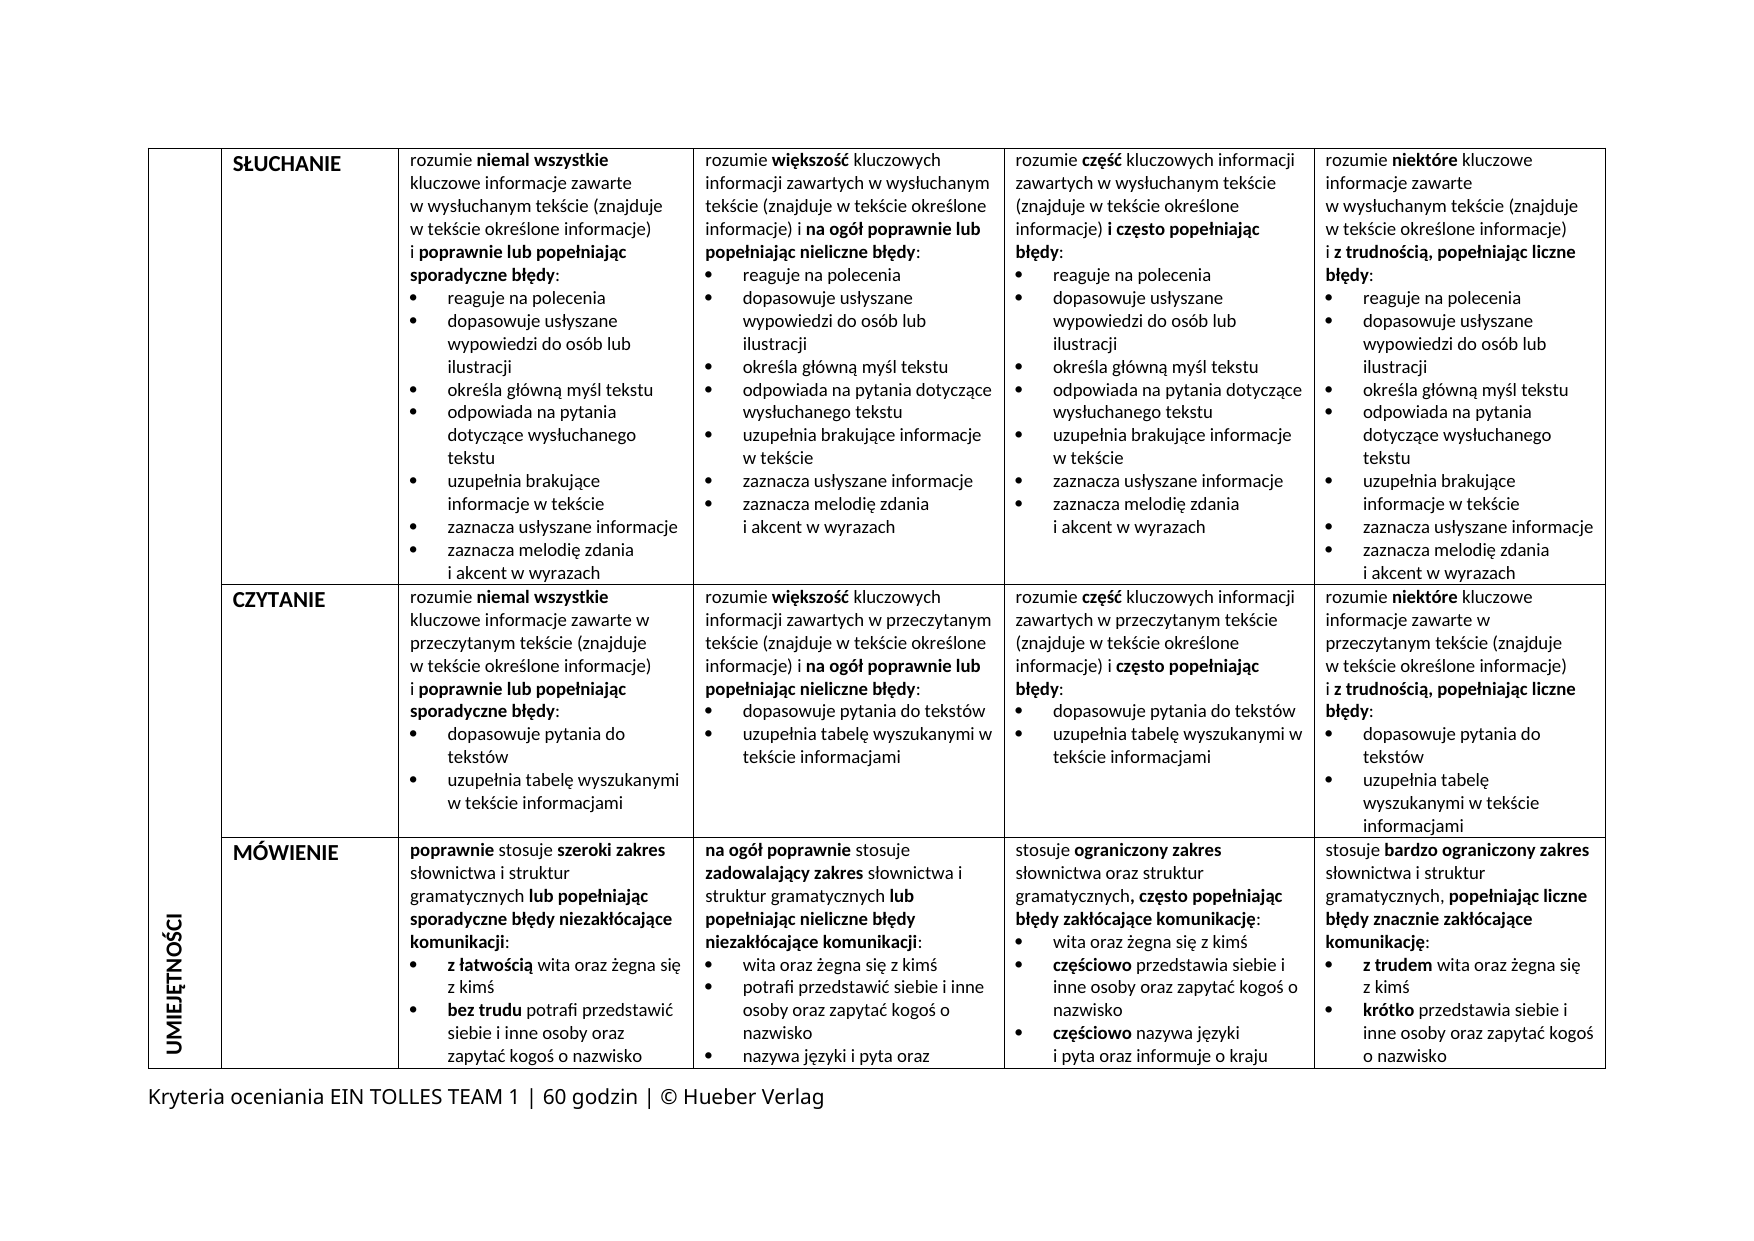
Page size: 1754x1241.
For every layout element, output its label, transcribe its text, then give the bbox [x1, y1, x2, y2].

table_cell rozumie część kluczowych informacji zawartych w wysłuchanym tekście (znajduje w tekście określone informacje) i często popełniając błędy: reaguje na polecenia dopasowuje usłyszane wypowiedzi do osób lub ilustracji określa główną myśl tekstu odpowiada na pytania dotyczące wysłuchanego tekstu uzupełnia brakujące informacje w tekście zaznacza usłyszane informacje zaznacza melodię zdania i akcent w wyrazach [1005, 149, 1314, 584]
table_cell rozumie niektóre kluczowe informacje zawarte w wysłuchanym tekście (znajduje w tekście określone informacje) i z trudnością, popełniając liczne błędy: reaguje na polecenia dopasowuje usłyszane wypowiedzi do osób lub ilustracji określa główną myśl tekstu odpowiada na pytania dotyczące wysłuchanego tekstu uzupełnia brakujące informacje w tekście zaznacza usłyszane informacje zaznacza melodię zdania i akcent w wyrazach [1315, 149, 1605, 584]
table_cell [1315, 838, 1605, 1067]
table_cell rozumie większość kluczowych informacji zawartych w wysłuchanym tekście (znajduje w tekście określone informacje) i na ogół poprawnie lub popełniając nieliczne błędy: reaguje na polecenia dopasowuje usłyszane wypowiedzi do osób lub ilustracji określa główną myśl tekstu odpowiada na pytania dotyczące wysłuchanego tekstu uzupełnia brakujące informacje w tekście zaznacza usłyszane informacje zaznacza melodię zdania i akcent w wyrazach [694, 149, 1004, 584]
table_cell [399, 838, 693, 1067]
table_cell rozumie niemal wszystkie kluczowe informacje zawarte w przeczytanym tekście (znajduje w tekście określone informacje) i poprawnie lub popełniając sporadyczne błędy: dopasowuje pytania do tekstów uzupełnia tabelę wyszukanymi w tekście informacjami [399, 585, 693, 837]
table_cell rozumie niemal wszystkie kluczowe informacje zawarte w wysłuchanym tekście (znajduje w tekście określone informacje) i poprawnie lub popełniając sporadyczne błędy: reaguje na polecenia dopasowuje usłyszane wypowiedzi do osób lub ilustracji określa główną myśl tekstu odpowiada na pytania dotyczące wysłuchanego tekstu uzupełnia brakujące informacje w tekście zaznacza usłyszane informacje zaznacza melodię zdania i akcent w wyrazach [399, 149, 693, 584]
table_cell CZYTANIE [222, 585, 398, 837]
table_cell SŁUCHANIE [222, 149, 398, 584]
table_cell rozumie większość kluczowych informacji zawartych w przeczytanym tekście (znajduje w tekście określone informacje) i na ogół poprawnie lub popełniając nieliczne błędy: dopasowuje pytania do tekstów uzupełnia tabelę wyszukanymi w tekście informacjami [694, 585, 1004, 837]
table_cell MÓWIENIE [222, 838, 398, 1067]
table_cell UMIEJĘTNOŚCI [149, 149, 221, 1067]
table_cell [1005, 838, 1314, 1067]
table_cell rozumie część kluczowych informacji zawartych w przeczytanym tekście (znajduje w tekście określone informacje) i często popełniając błędy: dopasowuje pytania do tekstów uzupełnia tabelę wyszukanymi w tekście informacjami [1005, 585, 1314, 837]
table_cell rozumie niektóre kluczowe informacje zawarte w przeczytanym tekście (znajduje w tekście określone informacje) i z trudnością, popełniając liczne błędy: dopasowuje pytania do tekstów uzupełnia tabelę wyszukanymi w tekście informacjami [1315, 585, 1605, 837]
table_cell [694, 838, 1004, 1067]
